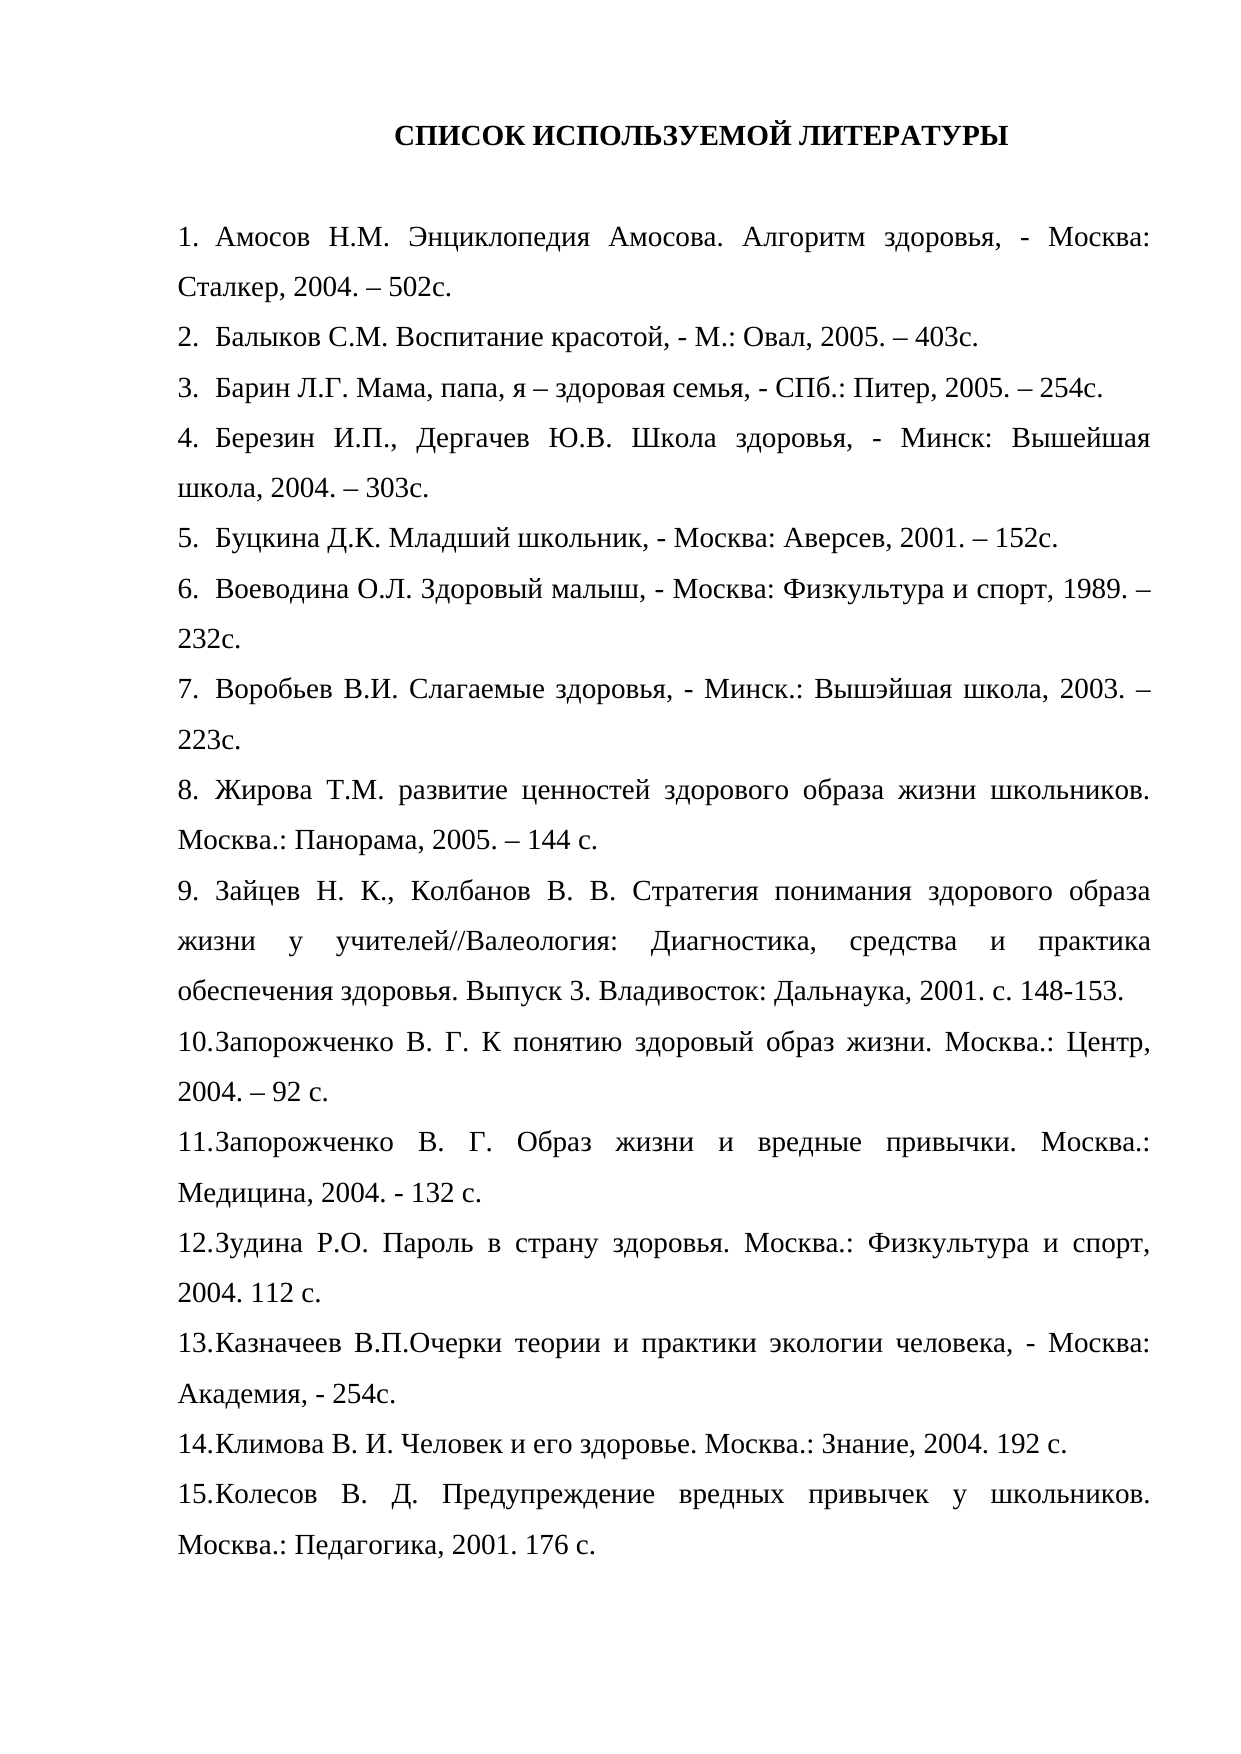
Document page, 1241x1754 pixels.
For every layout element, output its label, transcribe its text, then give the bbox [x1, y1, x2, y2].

list Воробьев В.И. Слагаемые здоровья, - Минск.: Вышэйшая школа, 2003. – 223с. [177, 672, 1152, 755]
list Березин И.П., Дергачев Ю.В. Школа здоровья, - Минск: Вышейшая школа, 2004. – 303с. [177, 420, 1152, 504]
list Колесов В. Д. Предупреждение вредных привычек у школьников. Москва.: Педагогика, 2001. 176 с. [177, 1477, 1152, 1560]
list Запорожченко В. Г. Образ жизни и вредные привычки. Москва.: Медицина, 2004. - 132 с. [177, 1124, 1152, 1208]
list Казначеев В.П.Очерки теории и практики экологии человека, - Москва: Академия, - 254с. [177, 1326, 1152, 1409]
text СПИСОК ИСПОЛЬЗУЕМОЙ ЛИТЕРАТУРЫ [177, 118, 1152, 152]
list Запорожченко В. Г. К понятию здоровый образ жизни. Москва.: Центр, 2004. – 92 с. [177, 1024, 1152, 1108]
list Зудина Р.О. Пароль в страну здоровья. Москва.: Физкультура и спорт, 2004. 112 с. [177, 1225, 1152, 1309]
list Амосов Н.М. Энциклопедия Амосова. Алгоритм здоровья, - Москва: Сталкер, 2004. – 502с. [177, 219, 1152, 303]
list Воеводина О.Л. Здоровый малыш, - Москва: Физкультура и спорт, 1989. – 232с. [177, 571, 1152, 655]
list Буцкина Д.К. Младший школьник, - Москва: Аверсев, 2001. – 152с. [177, 521, 1152, 554]
list Зайцев Н. К., Колбанов В. В. Стратегия понимания здорового образа жизни у учителей//Валеология: Диагностика, средства и практика обеспечения здоровья. Выпуск 3. Владивосток: Дальнаука, 2001. с. 148-153. [177, 873, 1152, 1007]
list Жирова Т.М. развитие ценностей здорового образа жизни школьников. Москва.: Панорама, 2005. – 144 с. [177, 772, 1152, 856]
list Барин Л.Г. Мама, папа, я – здоровая семья, - СПб.: Питер, 2005. – 254с. [177, 370, 1152, 403]
list Балыков С.М. Воспитание красотой, - М.: Овал, 2005. – 403с. [177, 319, 1152, 353]
list Климова В. И. Человек и его здоровье. Москва.: Знание, 2004. 192 с. [177, 1426, 1152, 1460]
